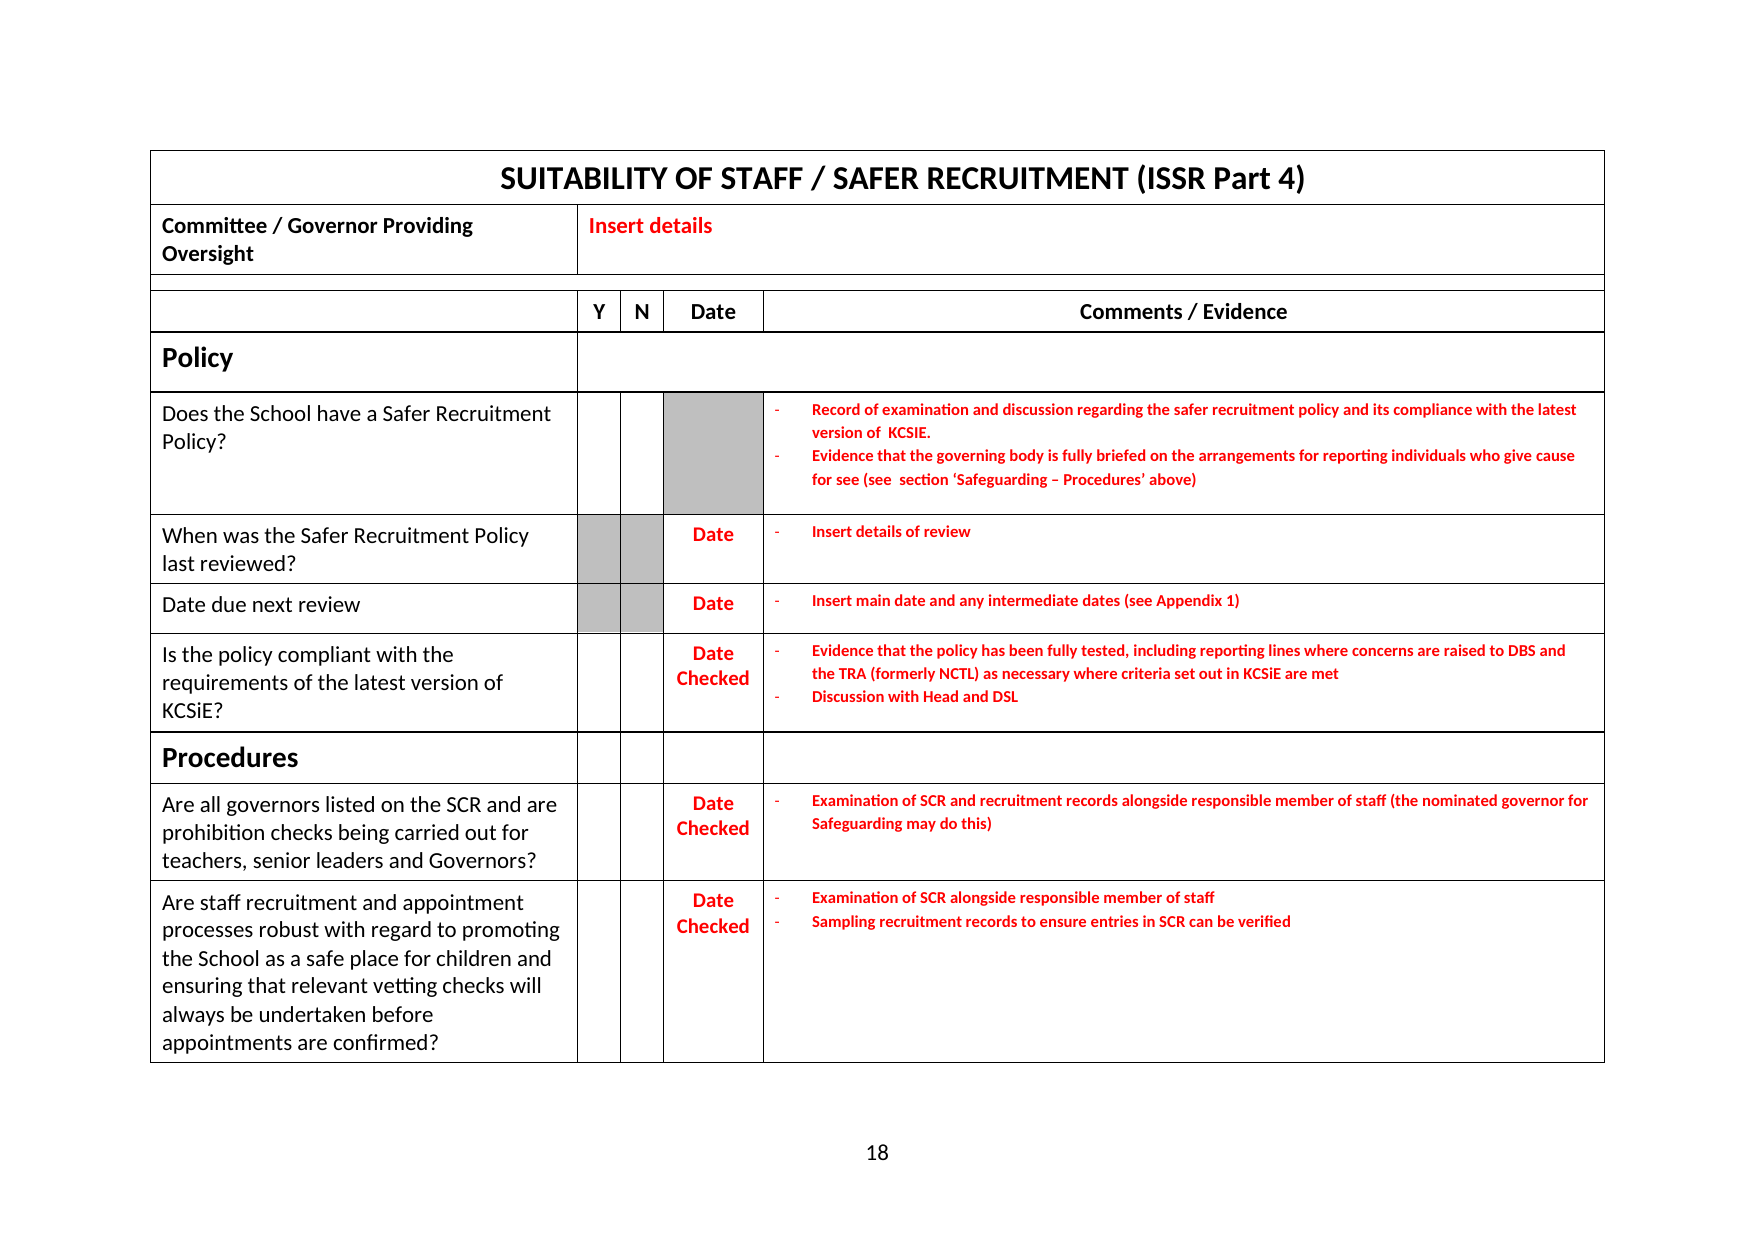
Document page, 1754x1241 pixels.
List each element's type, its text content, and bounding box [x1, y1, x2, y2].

table_cell Y [578, 291, 620, 331]
table_cell Are all governors listed on the SCR and are prohibition checks being carried out for teachers, senior leaders and Governors? [151, 784, 577, 880]
table_cell Date [664, 515, 763, 583]
table_cell Date due next review [151, 584, 577, 632]
table_cell Date [664, 291, 763, 331]
table_cell [578, 784, 620, 880]
table_cell [621, 584, 663, 632]
table_cell [578, 333, 1604, 391]
table_cell Are staff recruitment and appointment processes robust with regard to promoting the School as a safe place for children and ensuring that relevant vetting checks will always be undertaken before appointments are confirmed? [151, 881, 577, 1062]
table_cell [578, 881, 620, 1062]
table_cell [621, 634, 663, 731]
table_cell [621, 733, 663, 783]
table_cell [664, 733, 763, 783]
table_cell Date Checked [664, 634, 763, 731]
table_cell Record of examination and discussion regarding the safer recruitment policy and its compliance with the latest version of KCSIE. Evidence that the governing body is fully briefed on the arrangements for reporting individuals who give cause for see (see section ‘Safeguarding – Procedures’ above) [764, 393, 1604, 514]
table_cell Does the School have a Safer Recruitment Policy? [151, 393, 577, 514]
table_cell Date Checked [664, 784, 763, 880]
table_cell Insert main date and any intermediate dates (see Appendix 1) [764, 584, 1604, 632]
table_cell N [621, 291, 663, 331]
table_cell [764, 733, 1604, 783]
table_cell [578, 393, 620, 514]
table_cell [578, 515, 620, 583]
table_cell Examination of SCR alongside responsible member of staff Sampling recruitment records to ensure entries in SCR can be verified [764, 881, 1604, 1062]
table_header SUITABILITY OF STAFF / SAFER RECRUITMENT (ISSR Part 4) [151, 151, 1604, 204]
table_cell [578, 584, 620, 632]
table_cell [621, 881, 663, 1062]
table_cell Date [664, 584, 763, 632]
table_cell [151, 291, 577, 331]
table_cell Committee / Governor Providing Oversight [151, 205, 577, 274]
table_cell Evidence that the policy has been fully tested, including reporting lines where concerns are raised to DBS and the TRA (formerly NCTL) as necessary where criteria set out in KCSiE are met Discussion with Head and DSL [764, 634, 1604, 731]
table_cell When was the Safer Recruitment Policy last reviewed? [151, 515, 577, 583]
table_cell Is the policy compliant with the requirements of the latest version of KCSiE? [151, 634, 577, 731]
table_cell Procedures [151, 733, 577, 783]
table_cell [664, 393, 763, 514]
table_cell Insert details [578, 205, 1604, 274]
table_cell Comments / Evidence [764, 291, 1604, 331]
table_cell [621, 515, 663, 583]
table_cell [578, 733, 620, 783]
table_cell Policy [151, 333, 577, 391]
table_cell Examination of SCR and recruitment records alongside responsible member of staff (the nominated governor for Safeguarding may do this) [764, 784, 1604, 880]
table_cell Date Checked [664, 881, 763, 1062]
table_cell [578, 634, 620, 731]
table_cell Insert details of review [764, 515, 1604, 583]
table_cell [621, 784, 663, 880]
table_cell [151, 275, 1604, 290]
table_cell [621, 393, 663, 514]
